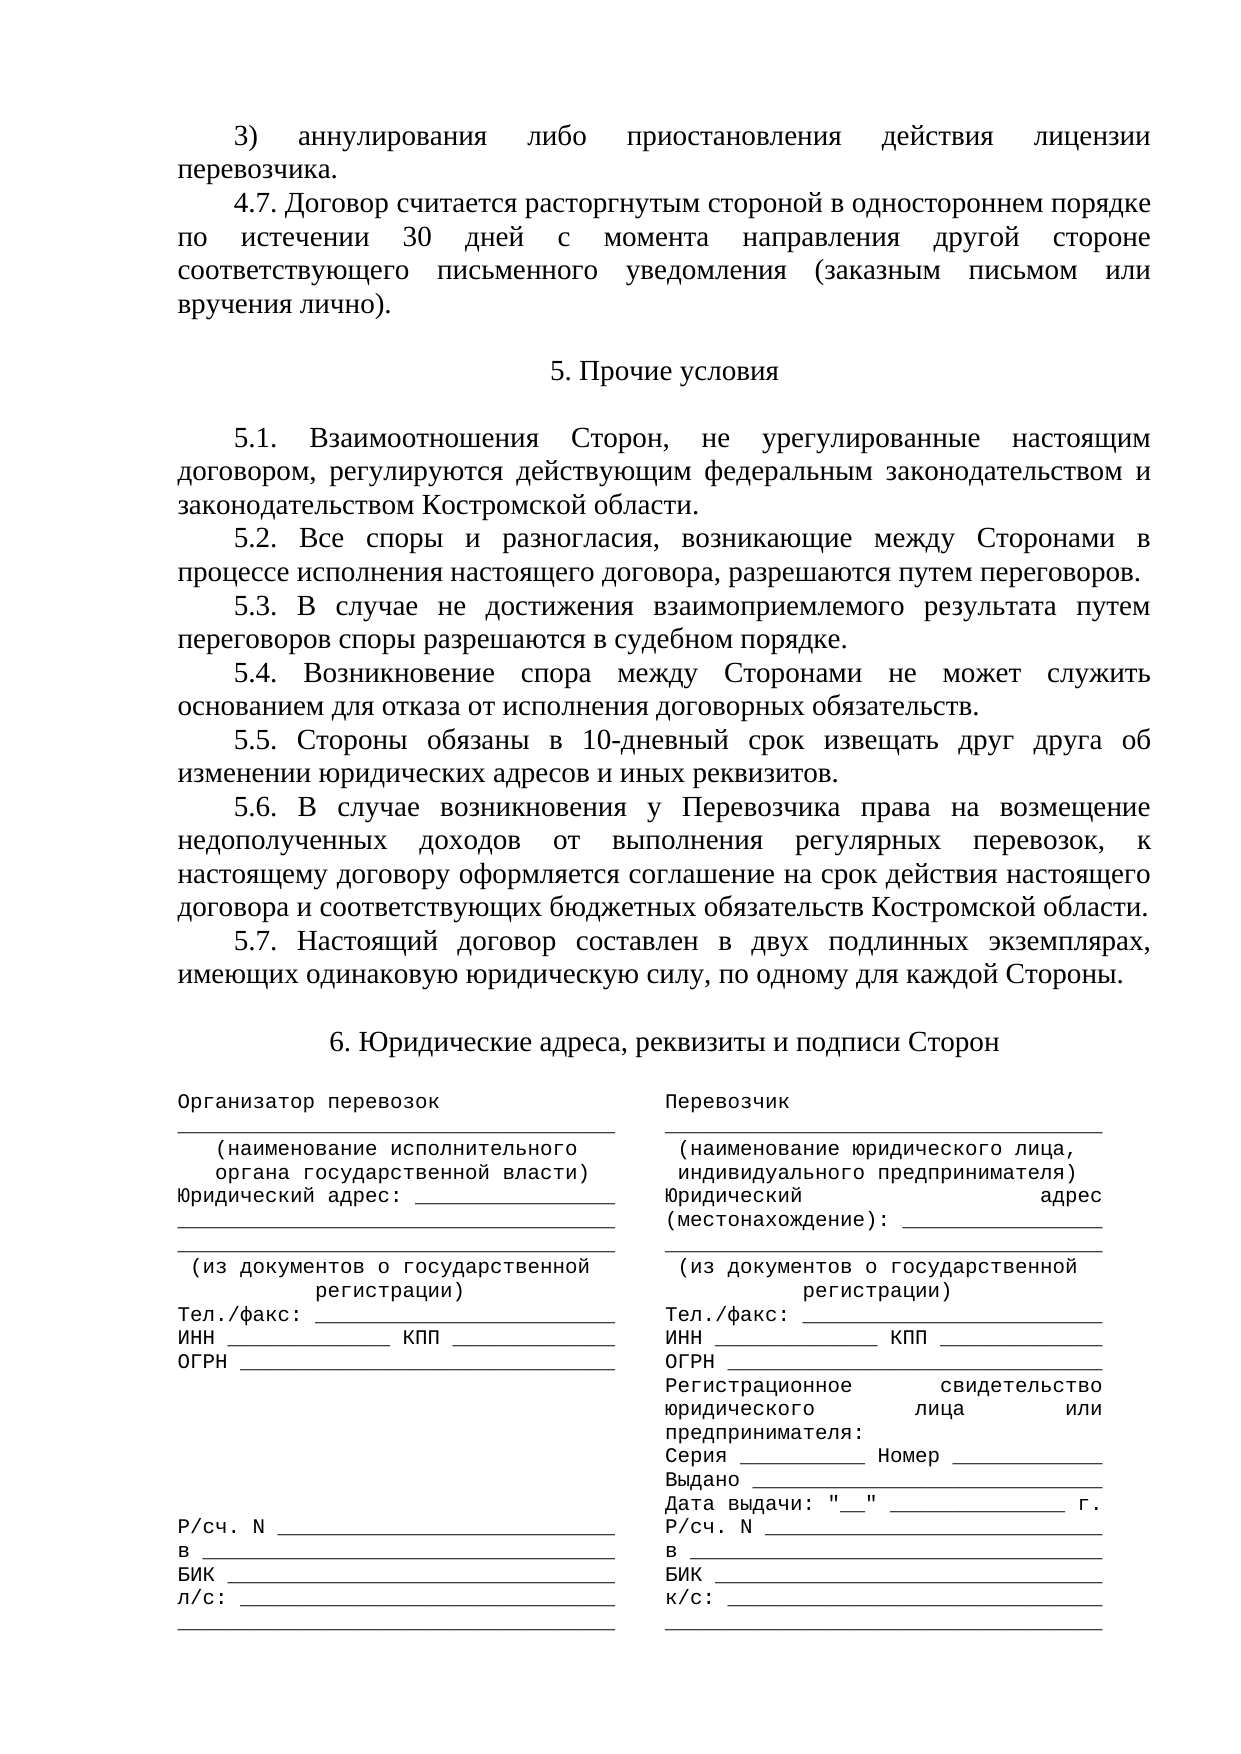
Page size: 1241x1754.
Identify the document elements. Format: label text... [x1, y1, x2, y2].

text 5.3. В случае не достижения взаимоприемлемого результата путем переговоров споры разрешаются в судебном порядке. [177, 588, 1152, 655]
text 3) аннулирования либо приостановления действия лицензии перевозчика. [177, 118, 1152, 185]
text 5.1. Взаимоотношения Сторон, не урегулированные настоящим договором, регулируются действующим федеральным законодательством и законодательством Костромской области. [177, 420, 1152, 521]
text Регистрационное свидетельство [177, 1374, 1152, 1398]
text Серия __________ Номер ____________ [177, 1446, 1152, 1469]
text 4.7. Договор считается расторгнутым стороной в одностороннем порядке по истечении 30 дней с момента направления другой стороне соответствующего письменного уведомления (заказным письмом или вручения лично). [177, 185, 1152, 319]
text 6. Юридические адреса, реквизиты и подписи Сторон [177, 1024, 1152, 1057]
text ИНН _____________ КПП _____________ ИНН _____________ КПП _____________ [177, 1327, 1152, 1351]
text Организатор перевозок Перевозчик [177, 1091, 1152, 1114]
text ОГРН ______________________________ ОГРН ______________________________ [177, 1351, 1152, 1374]
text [177, 1611, 1152, 1635]
text БИК _______________________________ БИК _______________________________ [177, 1564, 1152, 1587]
text 5. Прочие условия [177, 353, 1152, 386]
text юридического лица или [177, 1398, 1152, 1422]
text регистрации) регистрации) [177, 1280, 1152, 1304]
text предпринимателя: [177, 1422, 1152, 1446]
text л/с: ______________________________ к/с: ______________________________ [177, 1587, 1152, 1611]
text ___________________________________ (местонахождение): ________________ [177, 1209, 1152, 1233]
text 5.4. Возникновение спора между Сторонами не может служить основанием для отказа от исполнения договорных обязательств. [177, 655, 1152, 722]
text Тел./факс: ________________________ Тел./факс: ________________________ [177, 1304, 1152, 1327]
text Р/сч. N ___________________________ Р/сч. N ___________________________ [177, 1516, 1152, 1540]
text (из документов о государственной (из документов о государственной [177, 1256, 1152, 1280]
text ___________________________________ ___________________________________ [177, 1114, 1152, 1138]
text в _________________________________ в _________________________________ [177, 1540, 1152, 1564]
text 5.5. Стороны обязаны в 10-дневный срок извещать друг друга об изменении юридических адресов и иных реквизитов. [177, 722, 1152, 789]
text 5.7. Настоящий договор составлен в двух подлинных экземплярах, имеющих одинаковую юридическую силу, по одному для каждой Стороны. [177, 923, 1152, 990]
text ___________________________________ ___________________________________ [177, 1233, 1152, 1256]
text Дата выдачи: "__" ______________ г. [177, 1493, 1152, 1516]
text Выдано ____________________________ [177, 1469, 1152, 1493]
text 5.6. В случае возникновения у Перевозчика права на возмещение недополученных доходов от выполнения регулярных перевозок, к настоящему договору оформляется соглашение на срок действия настоящего договора и соответствующих бюджетных обязательств Костромской области. [177, 789, 1152, 923]
text органа государственной власти) индивидуального предпринимателя) [177, 1162, 1152, 1185]
text Юридический адрес: ________________ Юридический адрес [177, 1185, 1152, 1209]
text (наименование исполнительного (наименование юридического лица, [177, 1138, 1152, 1162]
text 5.2. Все споры и разногласия, возникающие между Сторонами в процессе исполнения настоящего договора, разрешаются путем переговоров. [177, 521, 1152, 588]
